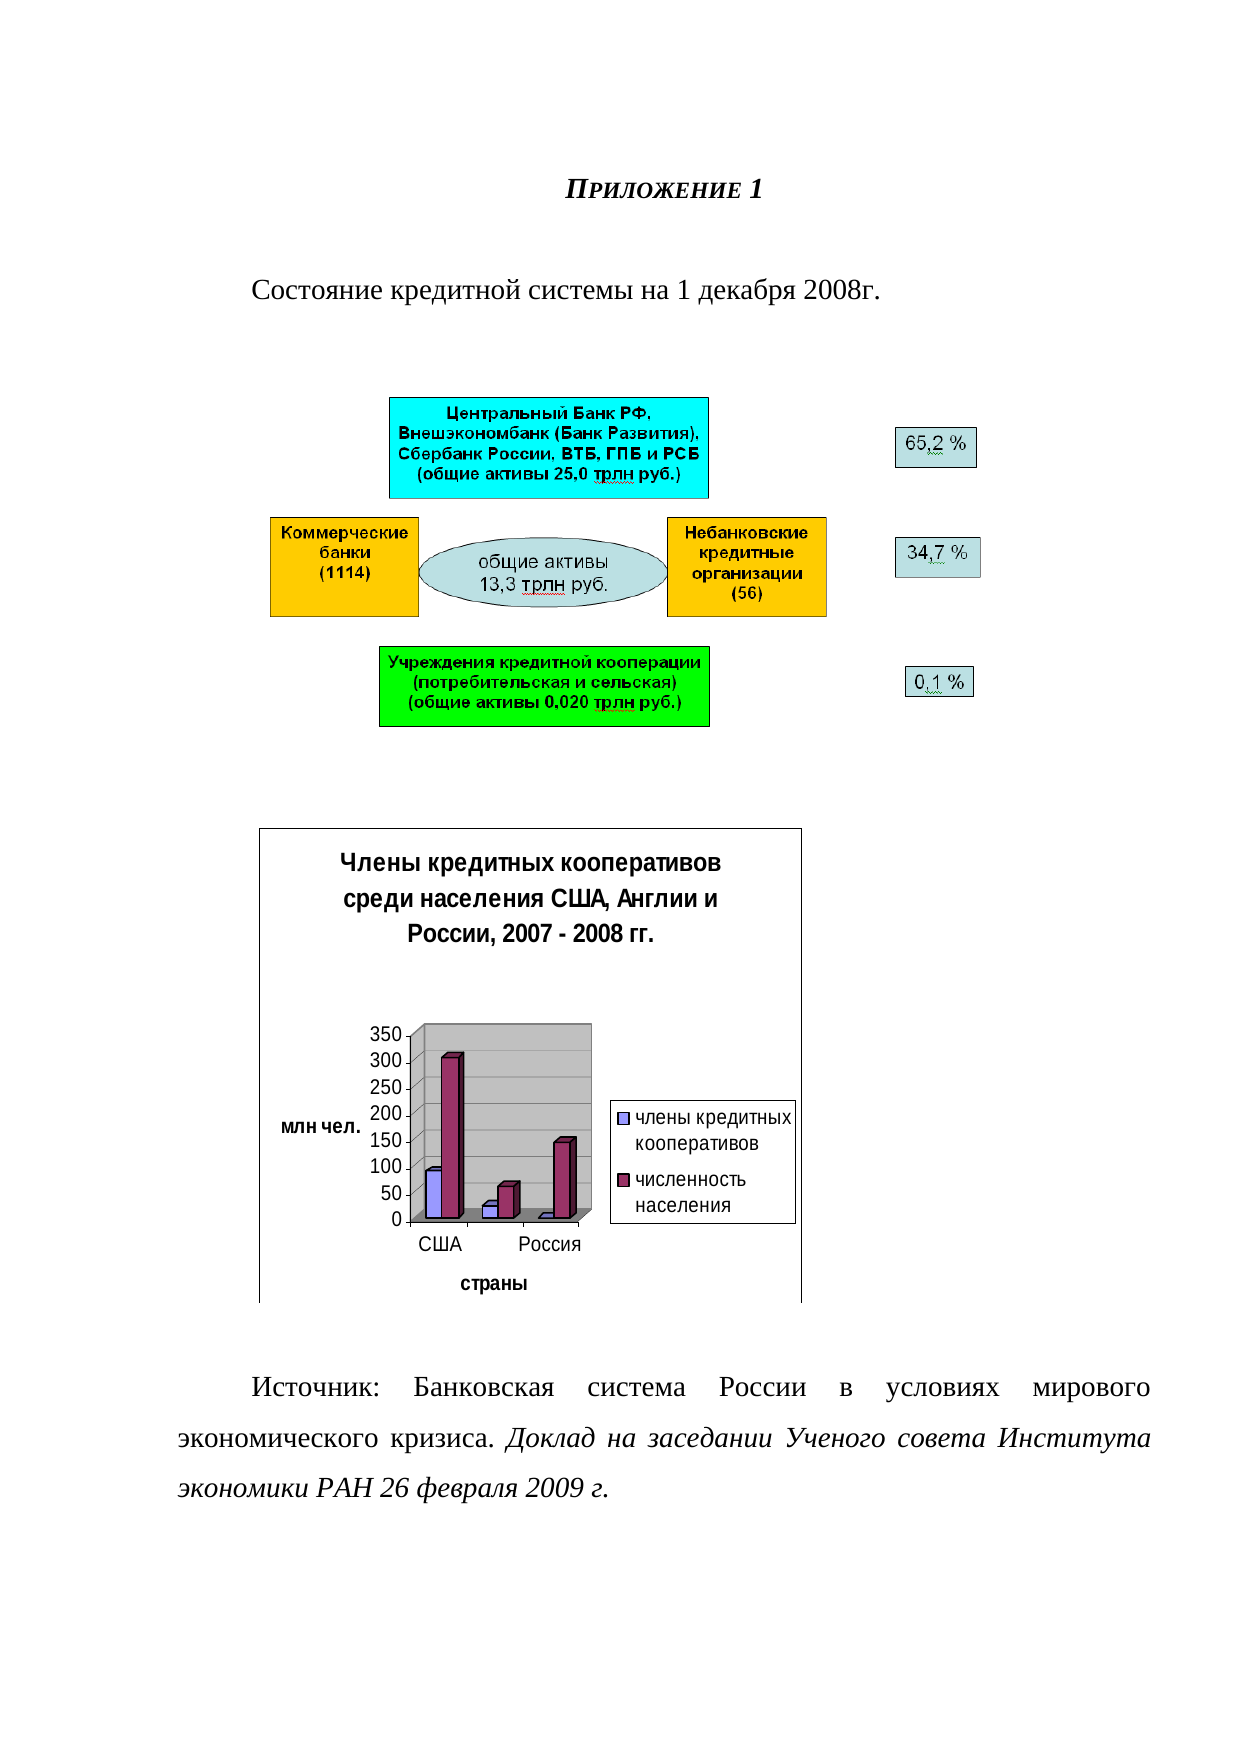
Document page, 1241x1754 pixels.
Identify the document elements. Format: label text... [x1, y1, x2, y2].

text Состояние кредитной системы на 1 декабря 2008г. [177, 272, 1152, 306]
text Источник: Банковская система России в условиях мирового экономического кризиса. Доклад на заседании Ученого совета Института экономики РАН 26 февраля . [177, 1369, 1152, 1504]
text Приложение 1 [177, 171, 1152, 205]
picture [251, 372, 995, 753]
